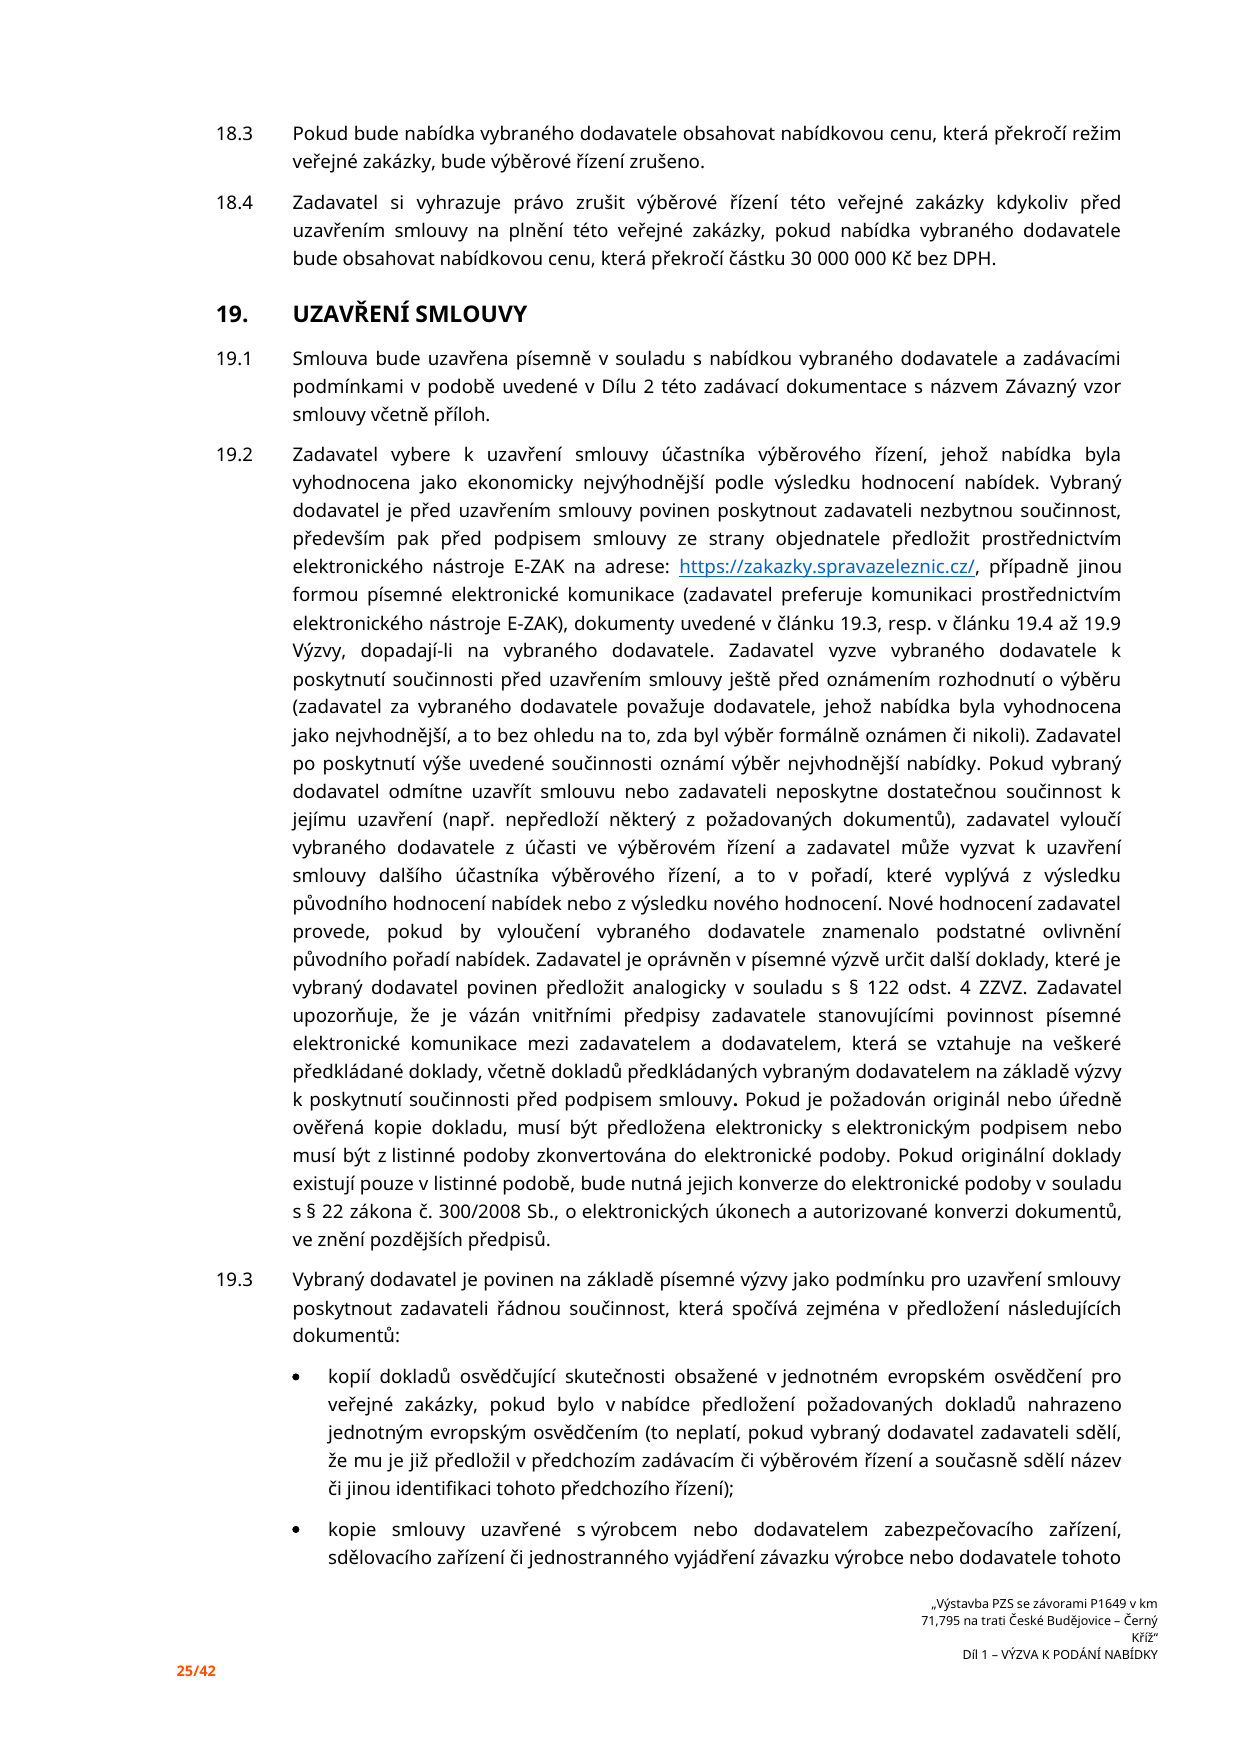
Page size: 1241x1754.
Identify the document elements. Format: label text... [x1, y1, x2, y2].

text Vybraný dodavatel je povinen na základě písemné výzvy jako podmínku pro uzavření smlouvy poskytnout zadavateli řádnou součinnost, která spočívá zejména v předložení následujících dokumentů: [216, 1267, 1122, 1348]
text kopií dokladů osvědčující skutečnosti obsažené v jednotném evropském osvědčení pro veřejné zakázky, pokud bylo v nabídce předložení požadovaných dokladů nahrazeno jednotným evropským osvědčením (to neplatí, pokud vybraný dodavatel zadavateli sdělí, že mu je již předložil v předchozím zadávacím či výběrovém řízení a současně sdělí název či jinou identifikaci tohoto předchozího řízení); [292, 1363, 1122, 1501]
text Zadavatel vybere k uzavření smlouvy účastníka výběrového řízení, jehož nabídka byla vyhodnocena jako ekonomicky nejvýhodnější podle výsledku hodnocení nabídek. Vybraný dodavatel je před uzavřením smlouvy povinen poskytnout zadavateli nezbytnou součinnost, především pak před podpisem smlouvy ze strany objednatele předložit prostřednictvím elektronického nástroje E-ZAK na adrese: https://zakazky.spravazeleznic.cz/, případně jinou formou písemné elektronické komunikace (zadavatel preferuje komunikaci prostřednictvím elektronického nástroje E-ZAK), dokumenty uvedené v článku 19.3, resp. v článku 19.4 až 19.9 Výzvy, dopadají-li na vybraného dodavatele. Zadavatel vyzve vybraného dodavatele k poskytnutí součinnosti před uzavřením smlouvy ještě před oznámením rozhodnutí o výběru (zadavatel za vybraného dodavatele považuje dodavatele, jehož nabídka byla vyhodnocena jako nejvhodnější, a to bez ohledu na to, zda byl výběr formálně oznámen či nikoli). Zadavatel po poskytnutí výše uvedené součinnosti oznámí výběr nejvhodnější nabídky. Pokud vybraný dodavatel odmítne uzavřít smlouvu nebo zadavateli neposkytne dostatečnou součinnost k jejímu uzavření (např. nepředloží některý z požadovaných dokumentů), zadavatel vyloučí vybraného dodavatele z účasti ve výběrovém řízení a zadavatel může vyzvat k uzavření smlouvy dalšího účastníka výběrového řízení, a to v pořadí, které vyplývá z výsledku původního hodnocení nabídek nebo z výsledku nového hodnocení. Nové hodnocení zadavatel provede, pokud by vyloučení vybraného dodavatele znamenalo podstatné ovlivnění původního pořadí nabídek. Zadavatel je oprávněn v písemné výzvě určit další doklady, které je vybraný dodavatel povinen předložit analogicky v souladu s § 122 odst. 4 ZZVZ. Zadavatel upozorňuje, že je vázán vnitřními předpisy zadavatele stanovujícími povinnost písemné elektronické komunikace mezi zadavatelem a dodavatelem, která se vztahuje na veškeré předkládané doklady, včetně dokladů předkládaných vybraným dodavatelem na základě výzvy k poskytnutí součinnosti před podpisem smlouvy. Pokud je požadován originál nebo úředně ověřená kopie dokladu, musí být předložena elektronicky s elektronickým podpisem nebo musí být z listinné podoby zkonvertována do elektronické podoby. Pokud originální doklady existují pouze v listinné podobě, bude nutná jejich konverze do elektronické podoby v souladu s § 22 zákona č. 300/2008 Sb., o elektronických úkonech a autorizované konverzi dokumentů, ve znění pozdějších předpisů. [216, 442, 1122, 1252]
text Pokud bude nabídka vybraného dodavatele obsahovat nabídkovou cenu, která překročí režim veřejné zakázky, bude výběrové řízení zrušeno. [216, 121, 1122, 174]
text Smlouva bude uzavřena písemně v souladu s nabídkou vybraného dodavatele a zadávacími podmínkami v podobě uvedené v Dílu 2 této zadávací dokumentace s názvem Závazný vzor smlouvy včetně příloh. [216, 345, 1122, 427]
text Zadavatel si vyhrazuje právo zrušit výběrové řízení této veřejné zakázky kdykoliv před uzavřením smlouvy na plnění této veřejné zakázky, pokud nabídka vybraného dodavatele bude obsahovat nabídkovou cenu, která překročí částku 30 000 000 Kč bez DPH. [216, 189, 1122, 271]
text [292, 1516, 1122, 1569]
text UZAVŘENÍ SMLOUVY [216, 298, 1122, 329]
